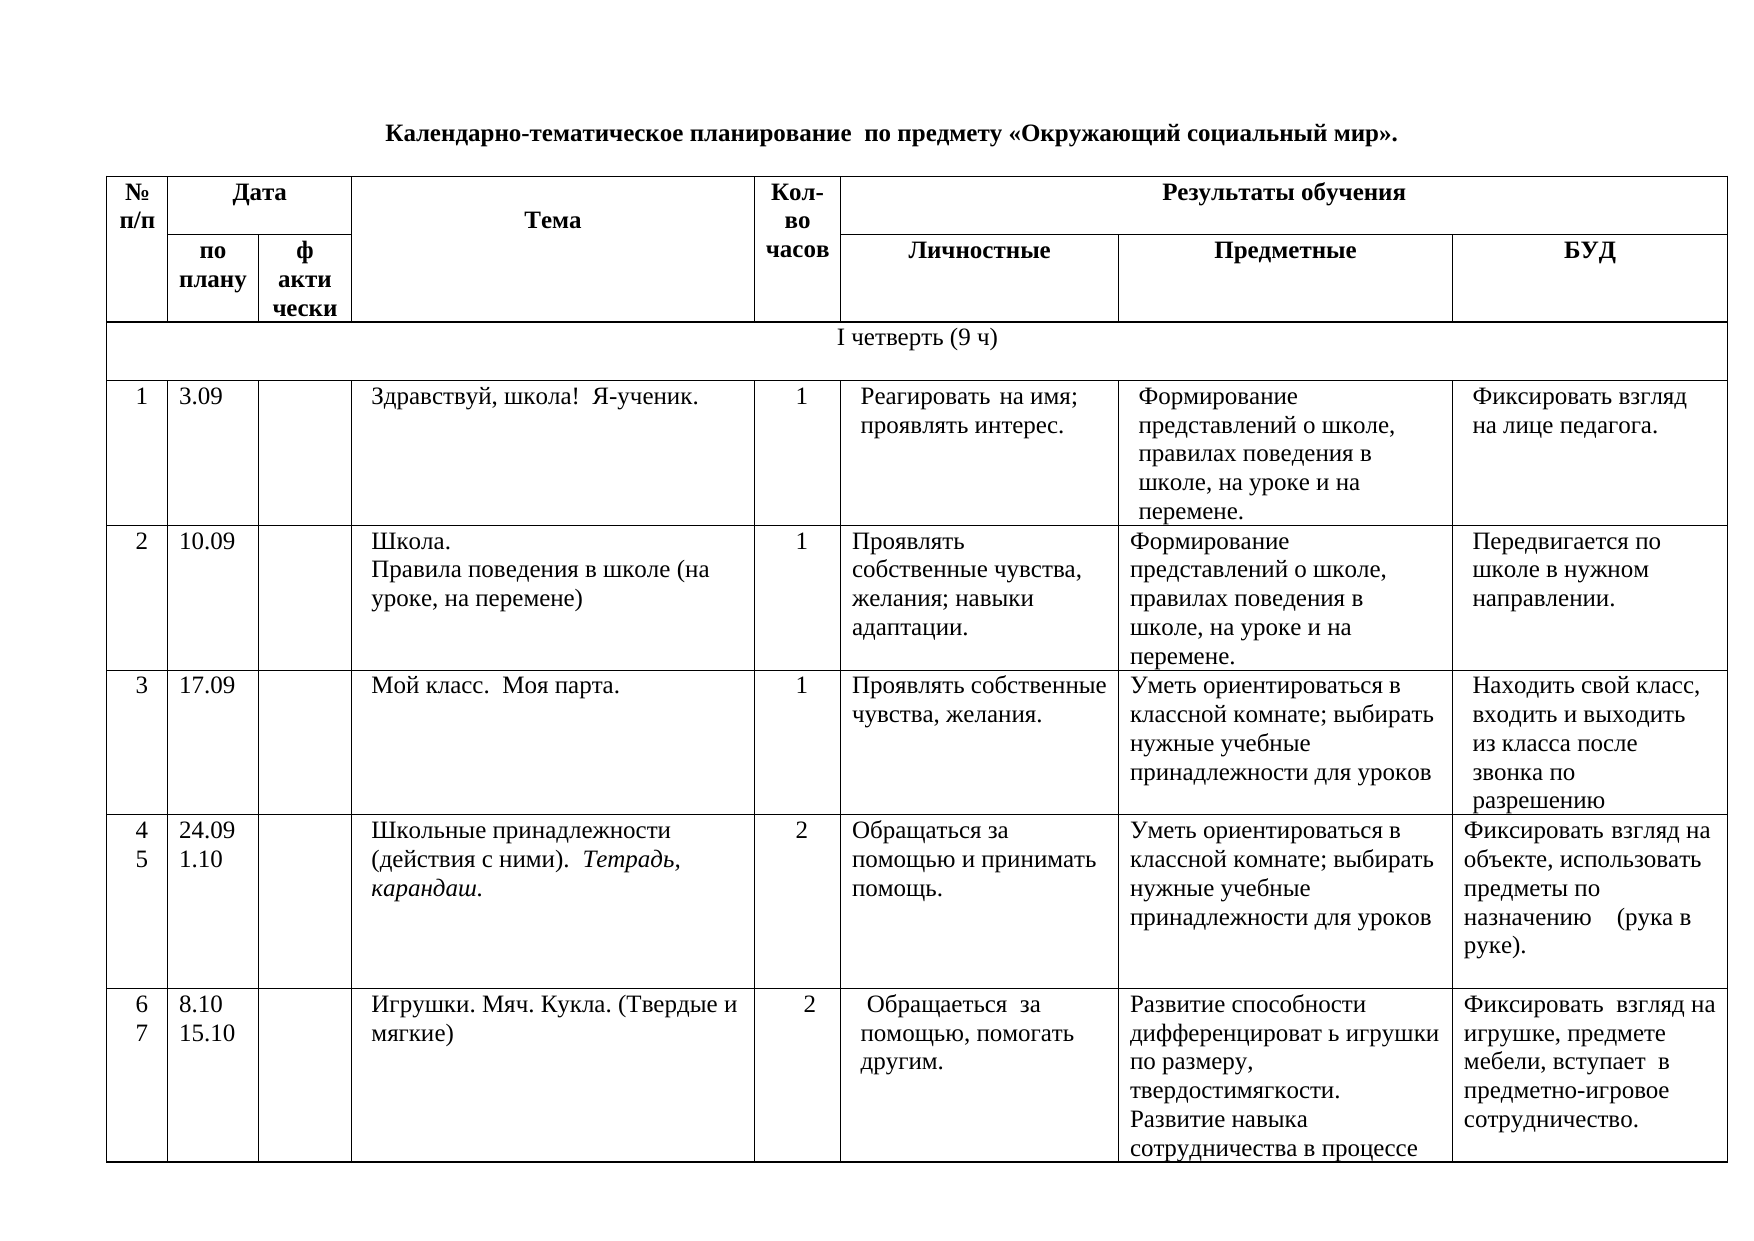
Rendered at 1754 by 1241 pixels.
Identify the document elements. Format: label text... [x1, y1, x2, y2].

table_cell БУД [1453, 235, 1727, 321]
table_cell [259, 526, 351, 669]
table_header Результаты обучения [841, 177, 1727, 234]
table_cell Мой класс. Моя парта. [352, 671, 754, 814]
table_header Дата [168, 177, 351, 234]
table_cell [1119, 989, 1452, 1161]
table_cell 8.10 15.10 [168, 989, 258, 1161]
table_cell 1 [107, 381, 167, 525]
table_cell Находить свой класс, входить и выходить из класса после звонка по разрешению [1453, 671, 1727, 814]
table_cell 6 7 [107, 989, 167, 1161]
table_header Тема [352, 177, 754, 321]
table_cell 1 [755, 671, 840, 814]
table_cell I четверть (9 ч) [107, 323, 1727, 380]
table_cell Здравствуй, школа! Я-ученик. [352, 381, 754, 525]
table_cell 3 [107, 671, 167, 814]
table_cell Фиксировать взгляд на объекте, использовать предметы по назначению (рука в руке). [1453, 815, 1727, 988]
table_cell [259, 671, 351, 814]
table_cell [352, 989, 754, 1161]
table_cell Фиксировать взгляд на лице педагога. [1453, 381, 1727, 525]
table_header № п/п [107, 177, 167, 321]
table_cell факти чески [259, 235, 351, 321]
table_cell Уметь ориентироваться в классной комнате; выбирать нужные учебные принадлежности для уроков [1119, 671, 1452, 814]
table_cell Уметь ориентироваться в классной комнате; выбирать нужные учебные принадлежности для уроков [1119, 815, 1452, 988]
table_cell 1 [755, 526, 840, 669]
table_cell Школа. Правила поведения в школе (на уроке, на перемене) [352, 526, 754, 669]
table_cell Формирование представлений о школе, правилах поведения в школе, на уроке и на перемене. [1119, 526, 1452, 669]
table_cell 2 [755, 989, 840, 1161]
table_cell [259, 381, 351, 525]
table_cell Передвигается по школе в нужном направлении. [1453, 526, 1727, 669]
table_cell 10.09 [168, 526, 258, 669]
table_cell Личностные [841, 235, 1118, 321]
table_cell по плану [168, 235, 258, 321]
table_cell Формирование представлений о школе, правилах поведения в школе, на уроке и на перемене. [1119, 381, 1452, 525]
table_cell Проявлять собственные чувства, желания; навыки адаптации. [841, 526, 1118, 669]
table_cell Реагировать на имя; проявлять интерес. [841, 381, 1118, 525]
table_cell Предметные [1119, 235, 1452, 321]
table_cell 17.09 [168, 671, 258, 814]
table_cell 2 [107, 526, 167, 669]
table_cell 1 [755, 381, 840, 525]
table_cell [841, 989, 1118, 1161]
table_cell 4 5 [107, 815, 167, 988]
table_cell 3.09 [168, 381, 258, 525]
table_cell 24.09 1.10 [168, 815, 258, 988]
table_cell [259, 989, 351, 1161]
table_header Кол-во часов [755, 177, 840, 321]
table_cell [1453, 989, 1727, 1161]
table_cell [259, 815, 351, 988]
table_cell 2 [755, 815, 840, 988]
table_cell Школьные принадлежности (действия с ними). Тетрадь, карандаш. [352, 815, 754, 988]
table_cell Проявлять собственные чувства, желания. [841, 671, 1118, 814]
table_cell Обращаться за помощью и принимать помощь. [841, 815, 1118, 988]
text Календарно-тематическое планирование по предмету «Окружающий социальный мир». [118, 118, 1665, 147]
